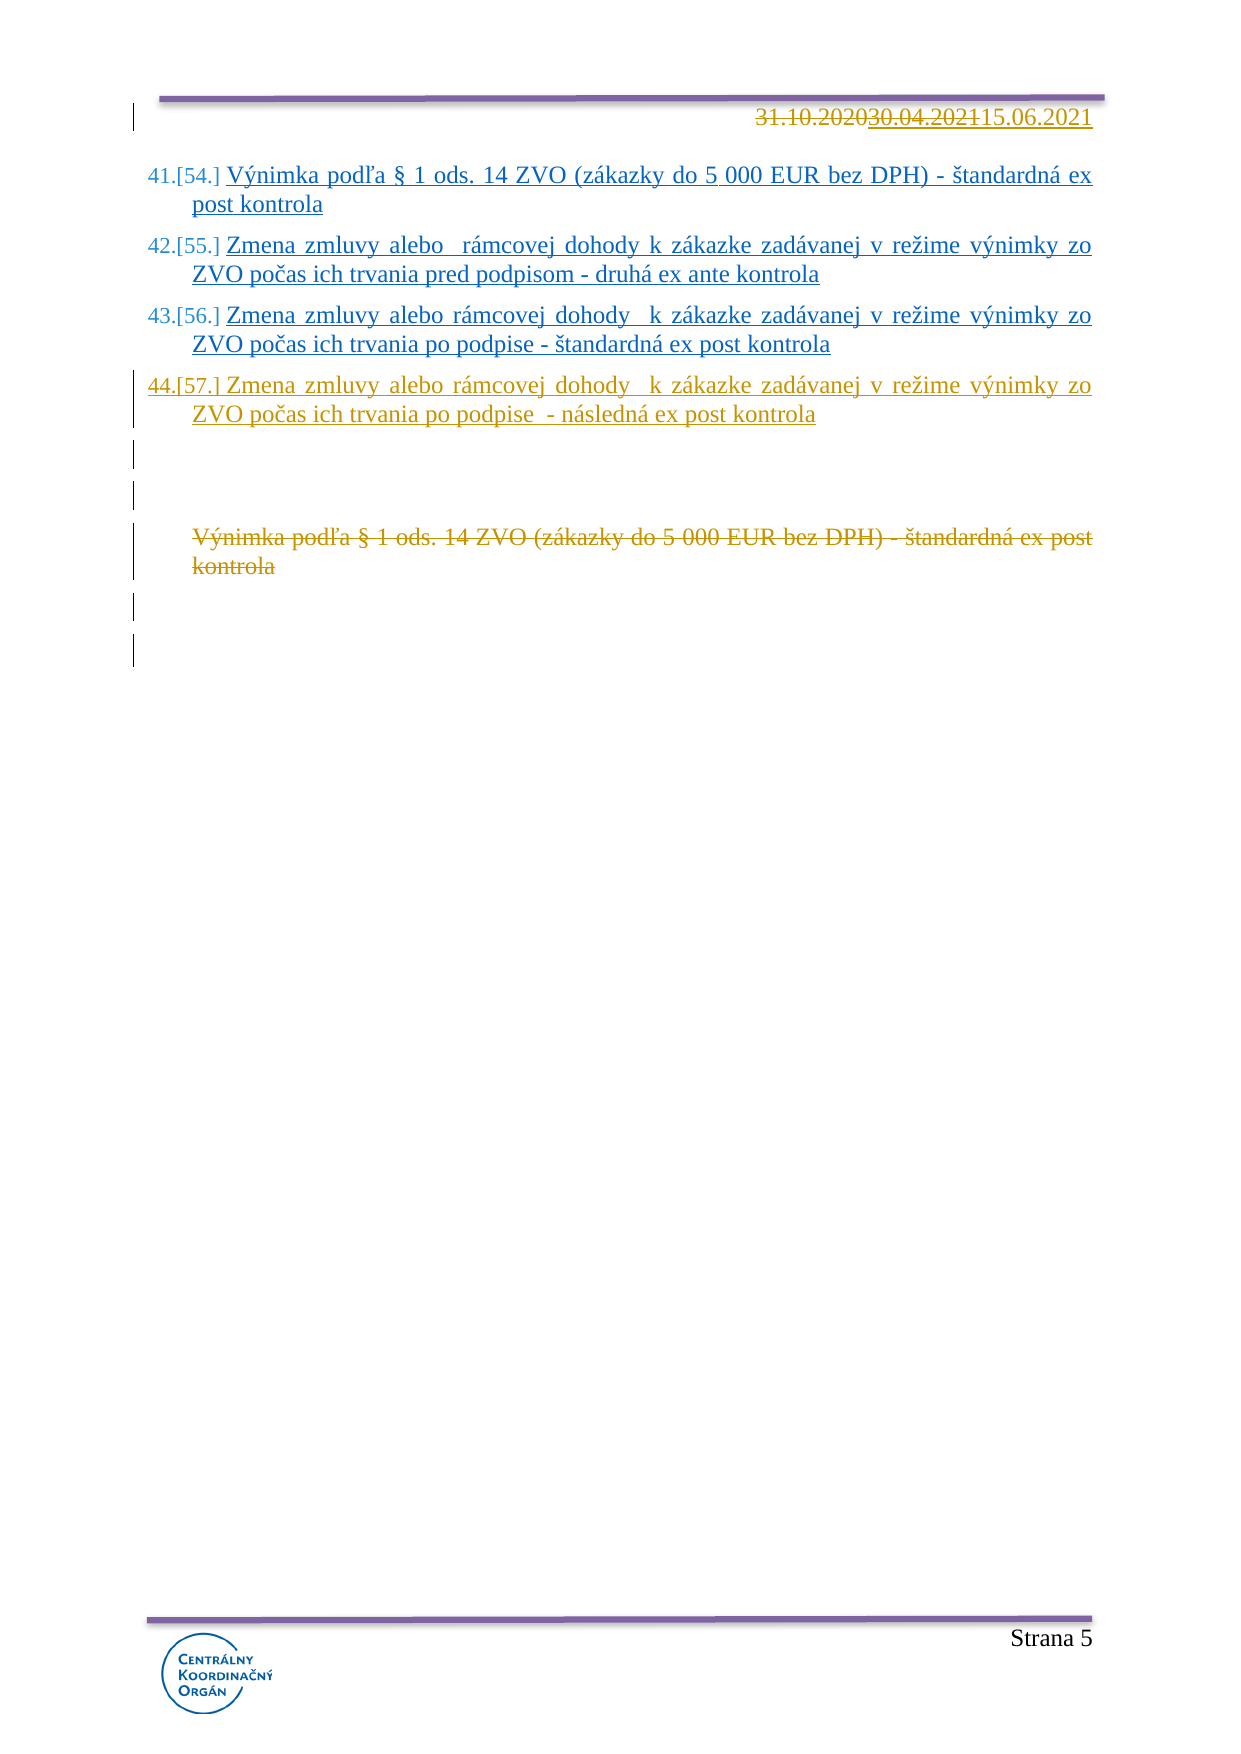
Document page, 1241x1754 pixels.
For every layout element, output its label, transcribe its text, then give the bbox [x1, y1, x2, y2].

picture [159, 1631, 272, 1713]
list Zmena zmluvy alebo rámcovej dohody k zákazke zadávanej v režime výnimky zo ZVO počas ich trvania pred podpisom - druhá ex ante kontrola [148, 230, 1093, 287]
list Zmena zmluvy alebo rámcovej dohody k zákazke zadávanej v režime výnimky zo ZVO počas ich trvania po podpise - štandardná ex post kontrola [148, 300, 1093, 357]
list Výnimka podľa § 1 ods. 14 ZVO (zákazky do 5 000 EUR bez DPH) - štandardná ex post kontrola [148, 160, 1093, 217]
